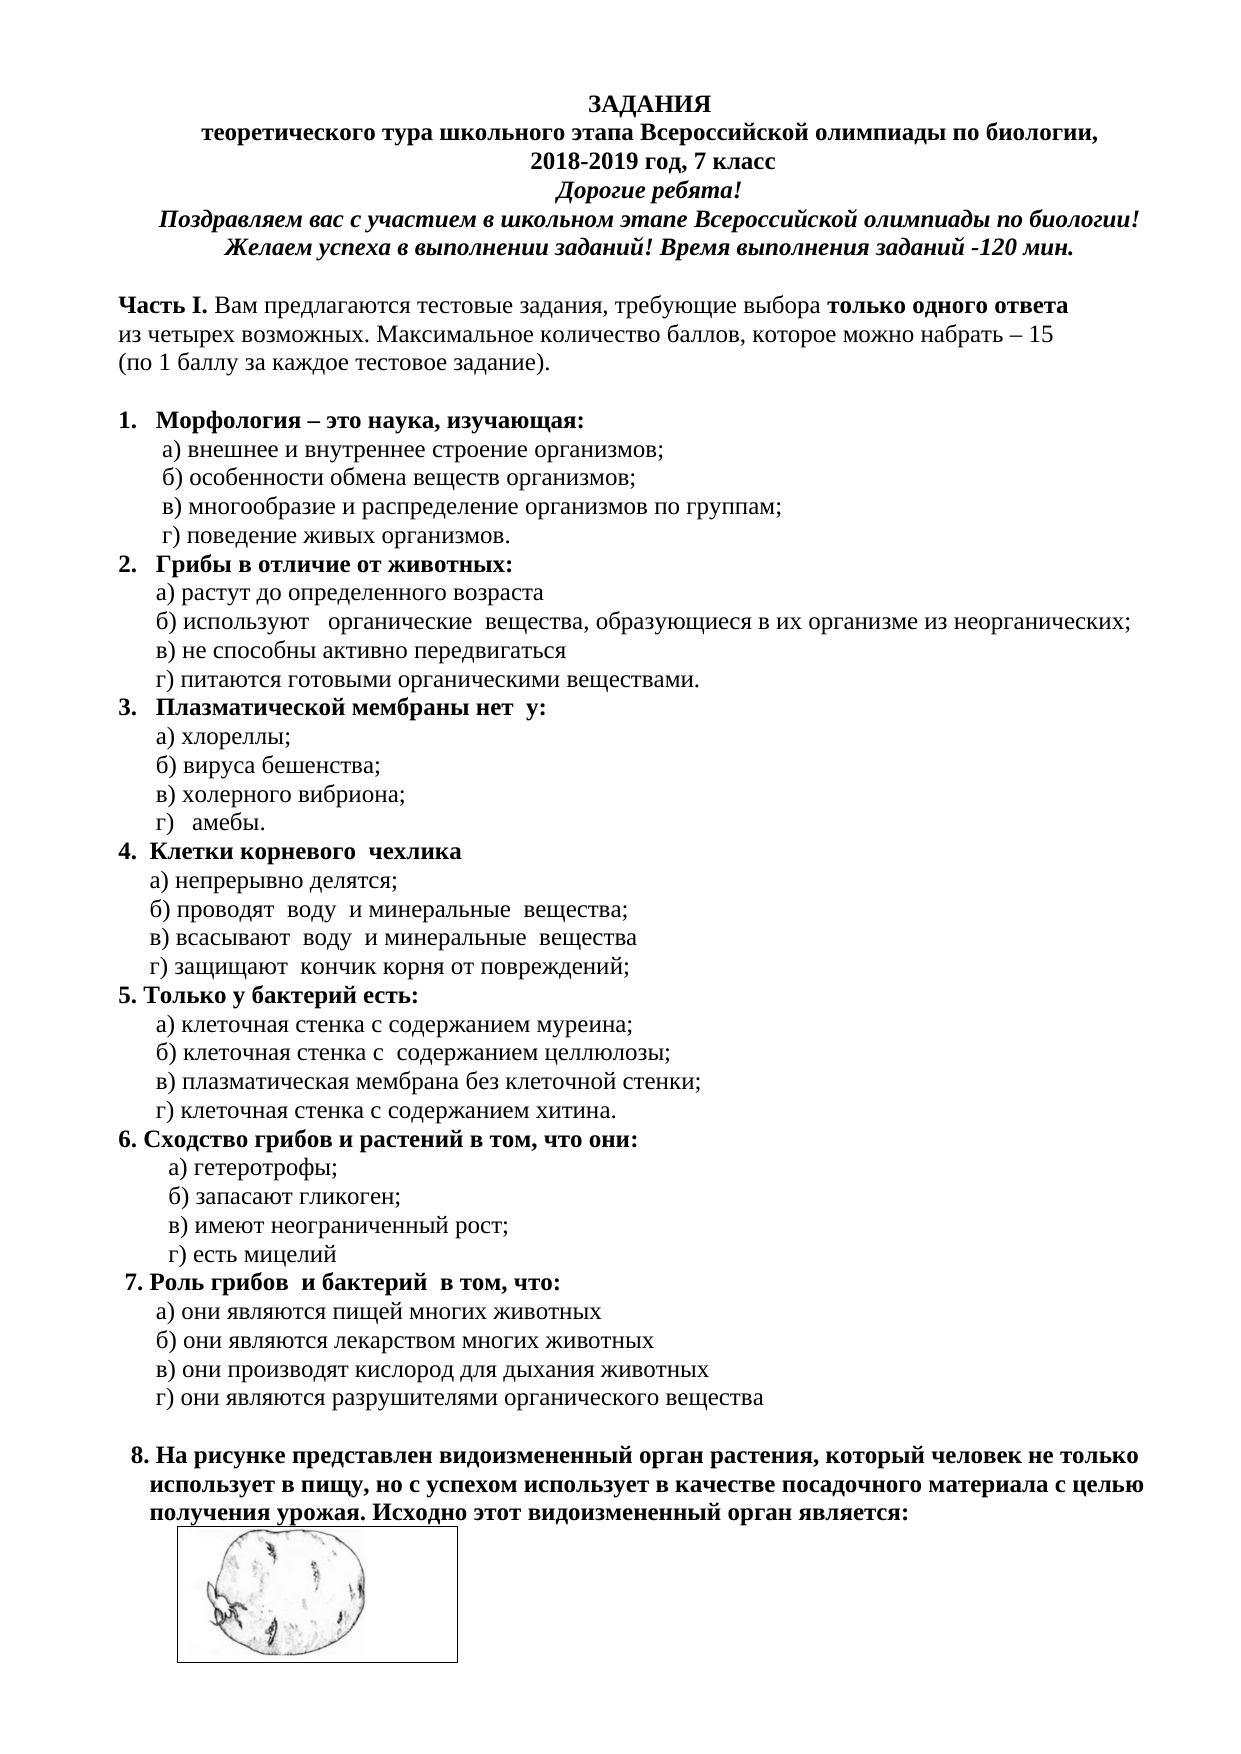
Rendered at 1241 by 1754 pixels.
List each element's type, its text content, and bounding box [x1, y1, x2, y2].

text в) многообразие и распределение организмов по группам; [156, 491, 1181, 520]
text получения урожая. Исходно этот видоизмененный орган является: [118, 1497, 1181, 1526]
text а) они являются пищей многих животных [118, 1296, 1181, 1325]
text использует в пищу, но с успехом использует в качестве посадочного материала с целью [118, 1469, 1181, 1497]
list Морфология – это наука, изучающая: [118, 405, 1181, 434]
text в) не способны активно передвигаться [156, 635, 1181, 664]
text г) клеточная стенка с содержанием хитина. [118, 1095, 1181, 1124]
text Дорогие ребята! [118, 175, 1181, 204]
text теоретического тура школьного этапа Всероссийской олимпиады по биологии, [118, 117, 1181, 146]
text Поздравляем вас с участием в школьном этапе Всероссийской олимпиады по биологии! Желаем успеха в выполнении заданий! Время выполнения заданий -120 мин. [118, 204, 1181, 261]
text б) используют органические вещества, образующиеся в их организме из неорганических; [156, 606, 1181, 635]
text ЗАДАНИЯ [118, 89, 1181, 117]
text г) они являются разрушителями органического вещества [118, 1382, 1181, 1411]
text в) плазматическая мембрана без клеточной стенки; [118, 1066, 1181, 1095]
list г) амебы. [156, 807, 1181, 836]
text 8. На рисунке представлен видоизмененный орган растения, который человек не только [118, 1440, 1181, 1469]
text в) они производят кислород для дыхания животных [118, 1354, 1181, 1382]
text (по 1 баллу за каждое тестовое задание). [118, 347, 1181, 376]
text 5. Только у бактерий есть: [118, 980, 1181, 1009]
text из четырех возможных. Максимальное количество баллов, которое можно набрать – 15 [118, 319, 1181, 347]
text а) клеточная стенка с содержанием муреина; [118, 1009, 1181, 1037]
text б) особенности обмена веществ организмов; [156, 462, 1181, 491]
list Плазматической мембраны нет у: [118, 692, 1181, 721]
text в) имеют неограниченный рост; [118, 1210, 1181, 1239]
picture [188, 1527, 366, 1661]
text 4. Клетки корневого чехлика а) непрерывно делятся; б) проводят воду и минеральные вещества; в) всасывают воду и минеральные вещества г) защищают кончик корня от повреждений; [118, 836, 1181, 980]
text 2018-2019 год, 7 класс [118, 146, 1181, 175]
list в) холерного вибриона; [156, 779, 1181, 807]
text г) есть мицелий [118, 1239, 1181, 1267]
list б) вируса бешенства; [156, 750, 1181, 779]
text 6. Сходство грибов и растений в том, что они: [118, 1124, 1181, 1152]
text г) питаются готовыми органическими веществами. [156, 664, 1181, 692]
list а) хлореллы; [156, 721, 1181, 750]
table_header [178, 1527, 457, 1662]
text а) гетеротрофы; [118, 1152, 1181, 1181]
list Грибы в отличие от животных: [118, 549, 1181, 577]
text а) растут до определенного возраста [156, 577, 1181, 606]
text 7. Роль грибов и бактерий в том, что: [118, 1267, 1181, 1296]
text б) они являются лекарством многих животных [118, 1325, 1181, 1354]
text Часть I. Вам предлагаются тестовые задания, требующие выбора только одного ответа [118, 290, 1181, 319]
text а) внешнее и внутреннее строение организмов; [156, 434, 1181, 462]
text г) поведение живых организмов. [156, 520, 1181, 549]
text б) клеточная стенка с содержанием целлюлозы; [118, 1037, 1181, 1066]
text б) запасают гликоген; [118, 1181, 1181, 1210]
